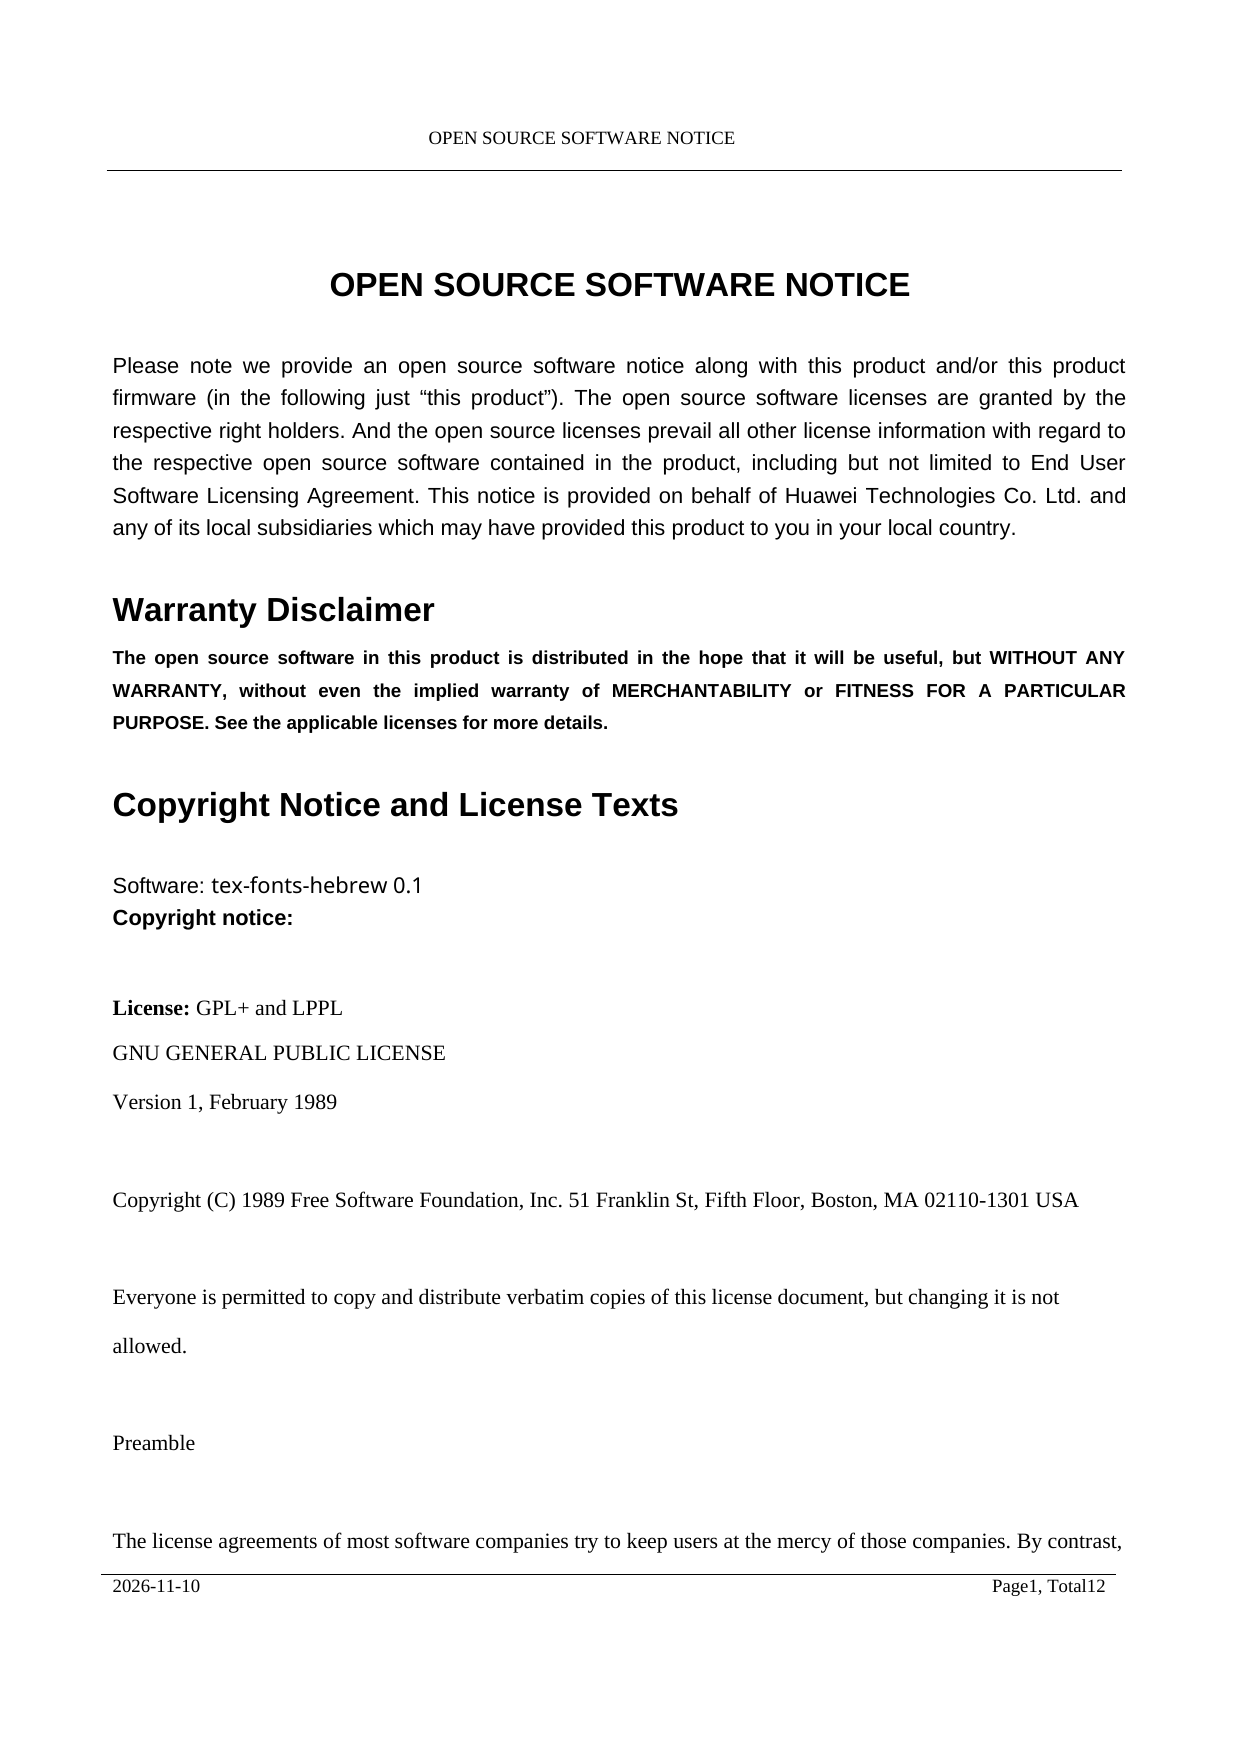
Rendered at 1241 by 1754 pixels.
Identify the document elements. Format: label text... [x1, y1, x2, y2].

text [112, 1037, 1128, 1557]
text Please note we provide an open source software notice along with this product and/or this product firmware (in the following just “this product”). The open source software licenses are granted by the respective right holders. And the open source licenses prevail all other license information with regard to the respective open source software contained in the product, including but not limited to End User Software Licensing Agreement. This notice is provided on behalf of Huawei Technologies Co. Ltd. and any of its local subsidiaries which may have provided this product to you in your local country. [112, 349, 1128, 544]
text OPEN SOURCE SOFTWARE NOTICE [112, 251, 1128, 316]
text The open source software in this product is distributed in the hope that it will be useful, but WITHOUT ANY WARRANTY, without even the implied warranty of MERCHANTABILITY or FITNESS FOR A PARTICULAR PURPOSE. See the applicable licenses for more details. [112, 641, 1128, 739]
text Software: tex-fonts-hebrew 0.1 [112, 869, 1128, 901]
text License: GPL+ and LPPL [112, 992, 1128, 1024]
text Copyright Notice and License Texts [112, 771, 1128, 836]
text Copyright notice: [112, 901, 1128, 934]
text Warranty Disclaimer [112, 576, 1128, 641]
